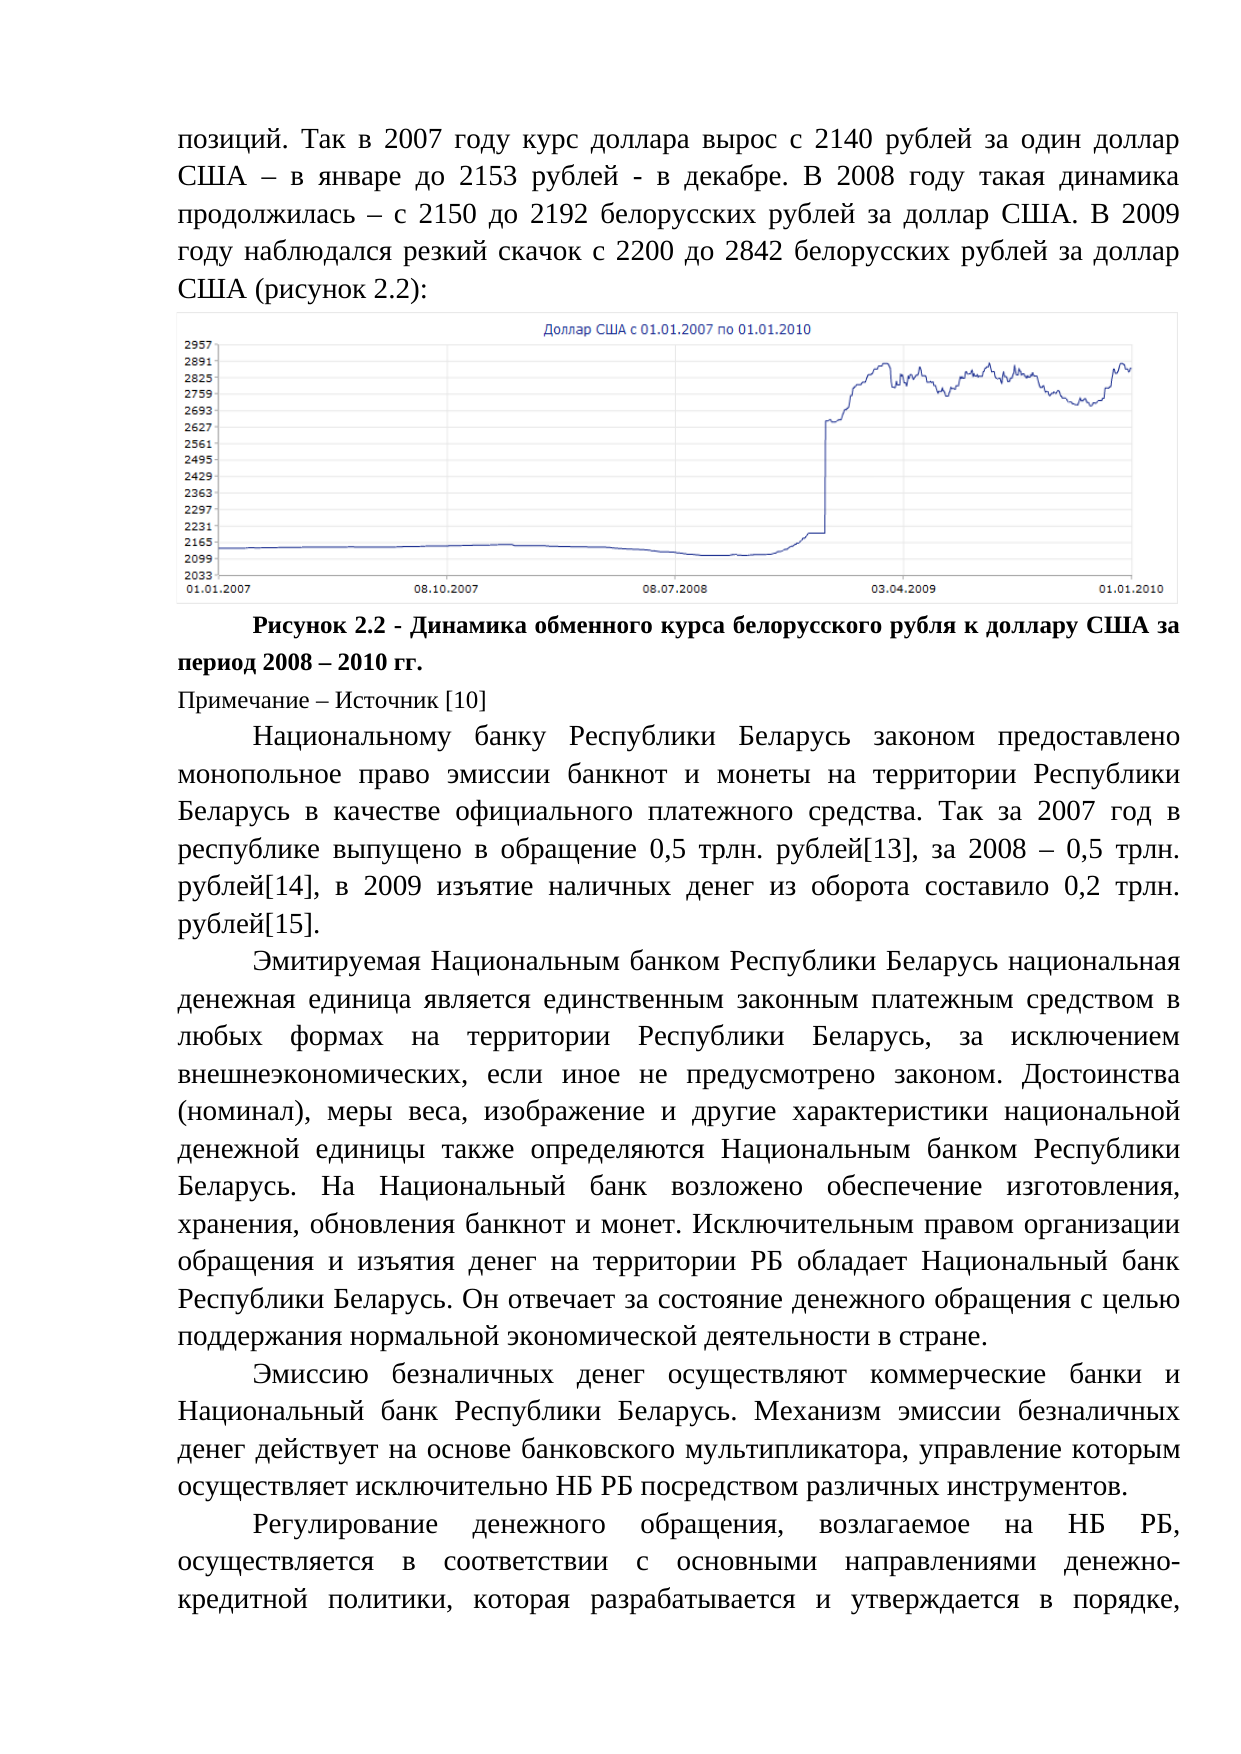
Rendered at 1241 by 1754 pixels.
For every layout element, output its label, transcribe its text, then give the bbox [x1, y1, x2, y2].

text Национальному банку Республики Беларусь законом предоставлено монопольное право эмиссии банкнот и монеты на территории Республики Беларусь в качестве официального платежного средства. Так за 2007 год в республике выпущено в обращение 0,5 трлн. рублей[13], за 2008 – 0,5 трлн. рублей[14], в 2009 изъятие наличных денег из оборота составило 0,2 трлн. рублей[15]. [177, 716, 1181, 941]
text Примечание – Источник [10] [177, 678, 1181, 716]
subtitle Эмитируемая Национальным банком Республики Беларусь национальная денежная единица является единственным законным платежным средством в любых формах на территории Республики Беларусь, за исключением внешнеэкономических, если иное не предусмотрено законом. Достоинства (номинал), меры веса, изображение и другие характеристики национальной денежной единицы также определяются Национальным банком Республики Беларусь. На Национальный банк возложено обеспечение изготовления, хранения, обновления банкнот и монет. Исключительным правом организации обращения и изъятия денег на территории РБ обладает Национальный банк Республики Беларусь. Он отвечает за состояние денежного обращения с целью поддержания нормальной экономической деятельности в стране. [177, 941, 1181, 1353]
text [177, 118, 1181, 306]
subtitle Эмиссию безналичных денег осуществляют коммерческие банки и Национальный банк Республики Беларусь. Механизм эмиссии безналичных денег действует на основе банковского мультипликатора, управление которым осуществляет исключительно НБ РБ посредством различных инструментов. [177, 1353, 1181, 1503]
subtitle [177, 1503, 1181, 1616]
picture [176, 312, 1179, 604]
